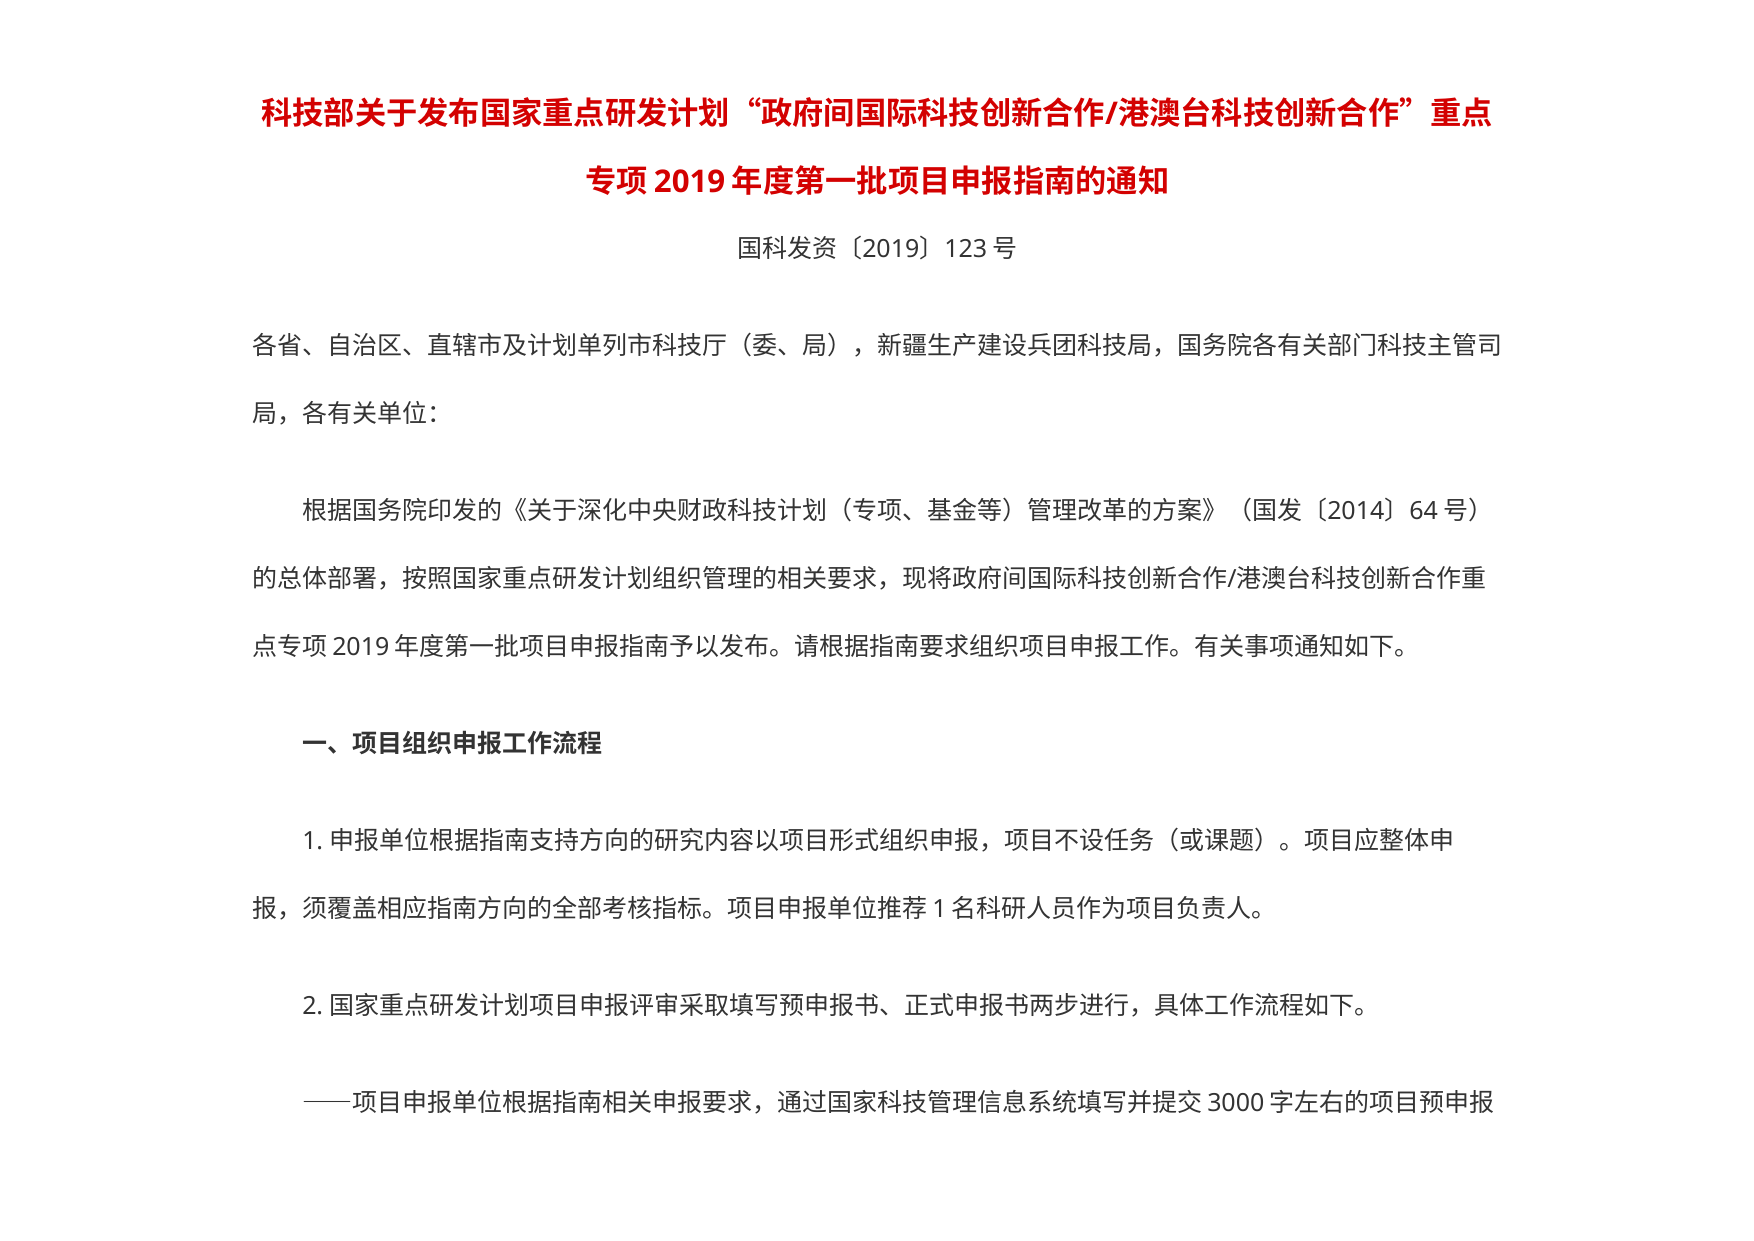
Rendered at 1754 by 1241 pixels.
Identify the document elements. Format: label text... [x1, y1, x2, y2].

table_header 科技部关于发布国家重点研发计划“政府间国际科技创新合作/港澳台科技创新合作”重点专项2019年度第一批项目申报指南的通知 [252, 77, 1502, 213]
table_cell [252, 213, 1502, 1135]
